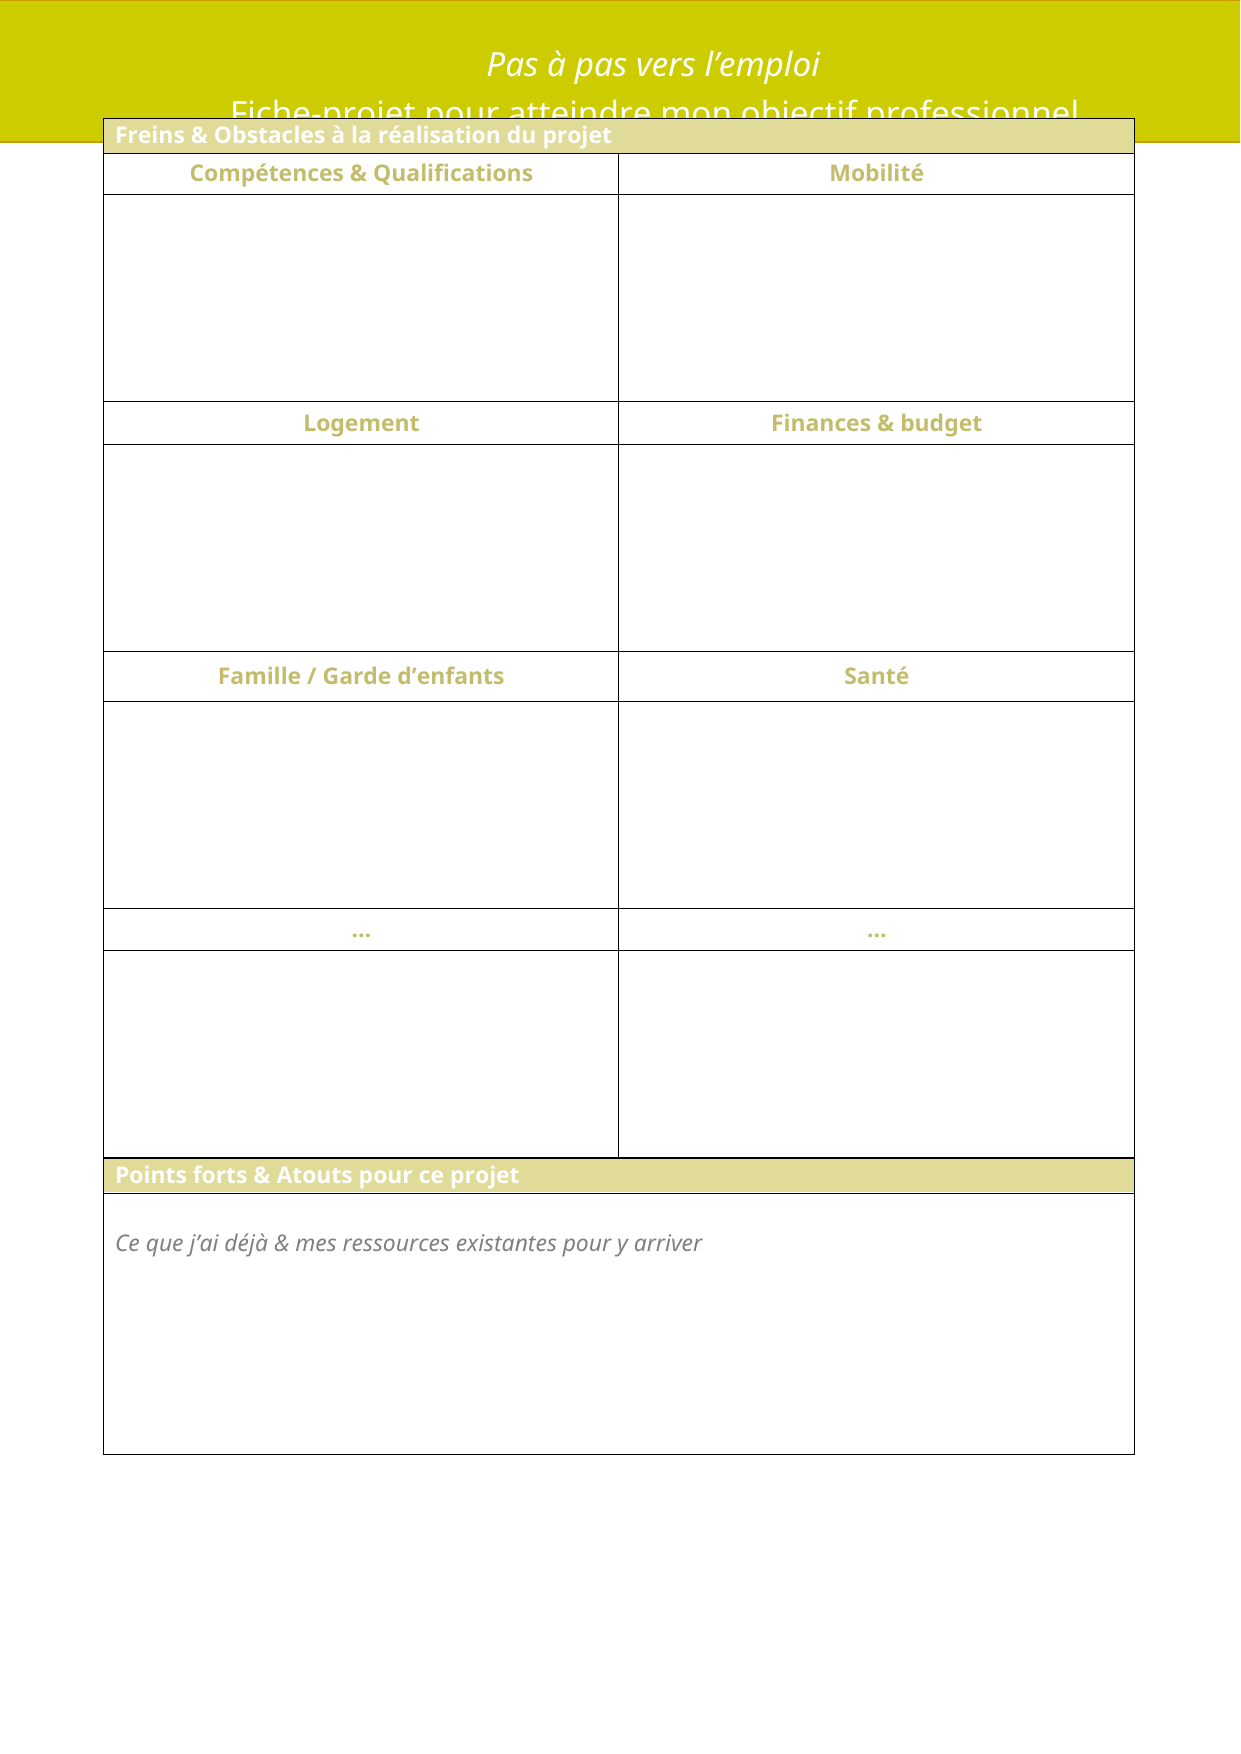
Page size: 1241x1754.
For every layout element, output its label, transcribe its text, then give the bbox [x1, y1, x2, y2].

table_cell Compétences & Qualifications [104, 154, 618, 194]
table_cell Ce que j’ai déjà & mes ressources existantes pour y arriver [104, 1194, 1134, 1454]
table_cell Finances & budget [619, 402, 1134, 444]
table_cell Mobilité [619, 154, 1134, 194]
table_cell [619, 445, 1134, 651]
table_cell [104, 445, 618, 651]
table_cell [104, 195, 618, 401]
table_cell Logement [104, 402, 618, 444]
table_header Freins & Obstacles à la réalisation du projet [104, 119, 1134, 153]
table_cell [104, 702, 618, 908]
table_cell Santé [619, 652, 1134, 701]
table_cell [104, 951, 618, 1157]
table_cell [619, 702, 1134, 908]
table_cell [619, 951, 1134, 1157]
table_cell [619, 195, 1134, 401]
table_cell … [104, 909, 618, 950]
table_cell Famille / Garde d’enfants [104, 652, 618, 701]
table_cell … [619, 909, 1134, 950]
table_header Points forts & Atouts pour ce projet [104, 1159, 1134, 1192]
